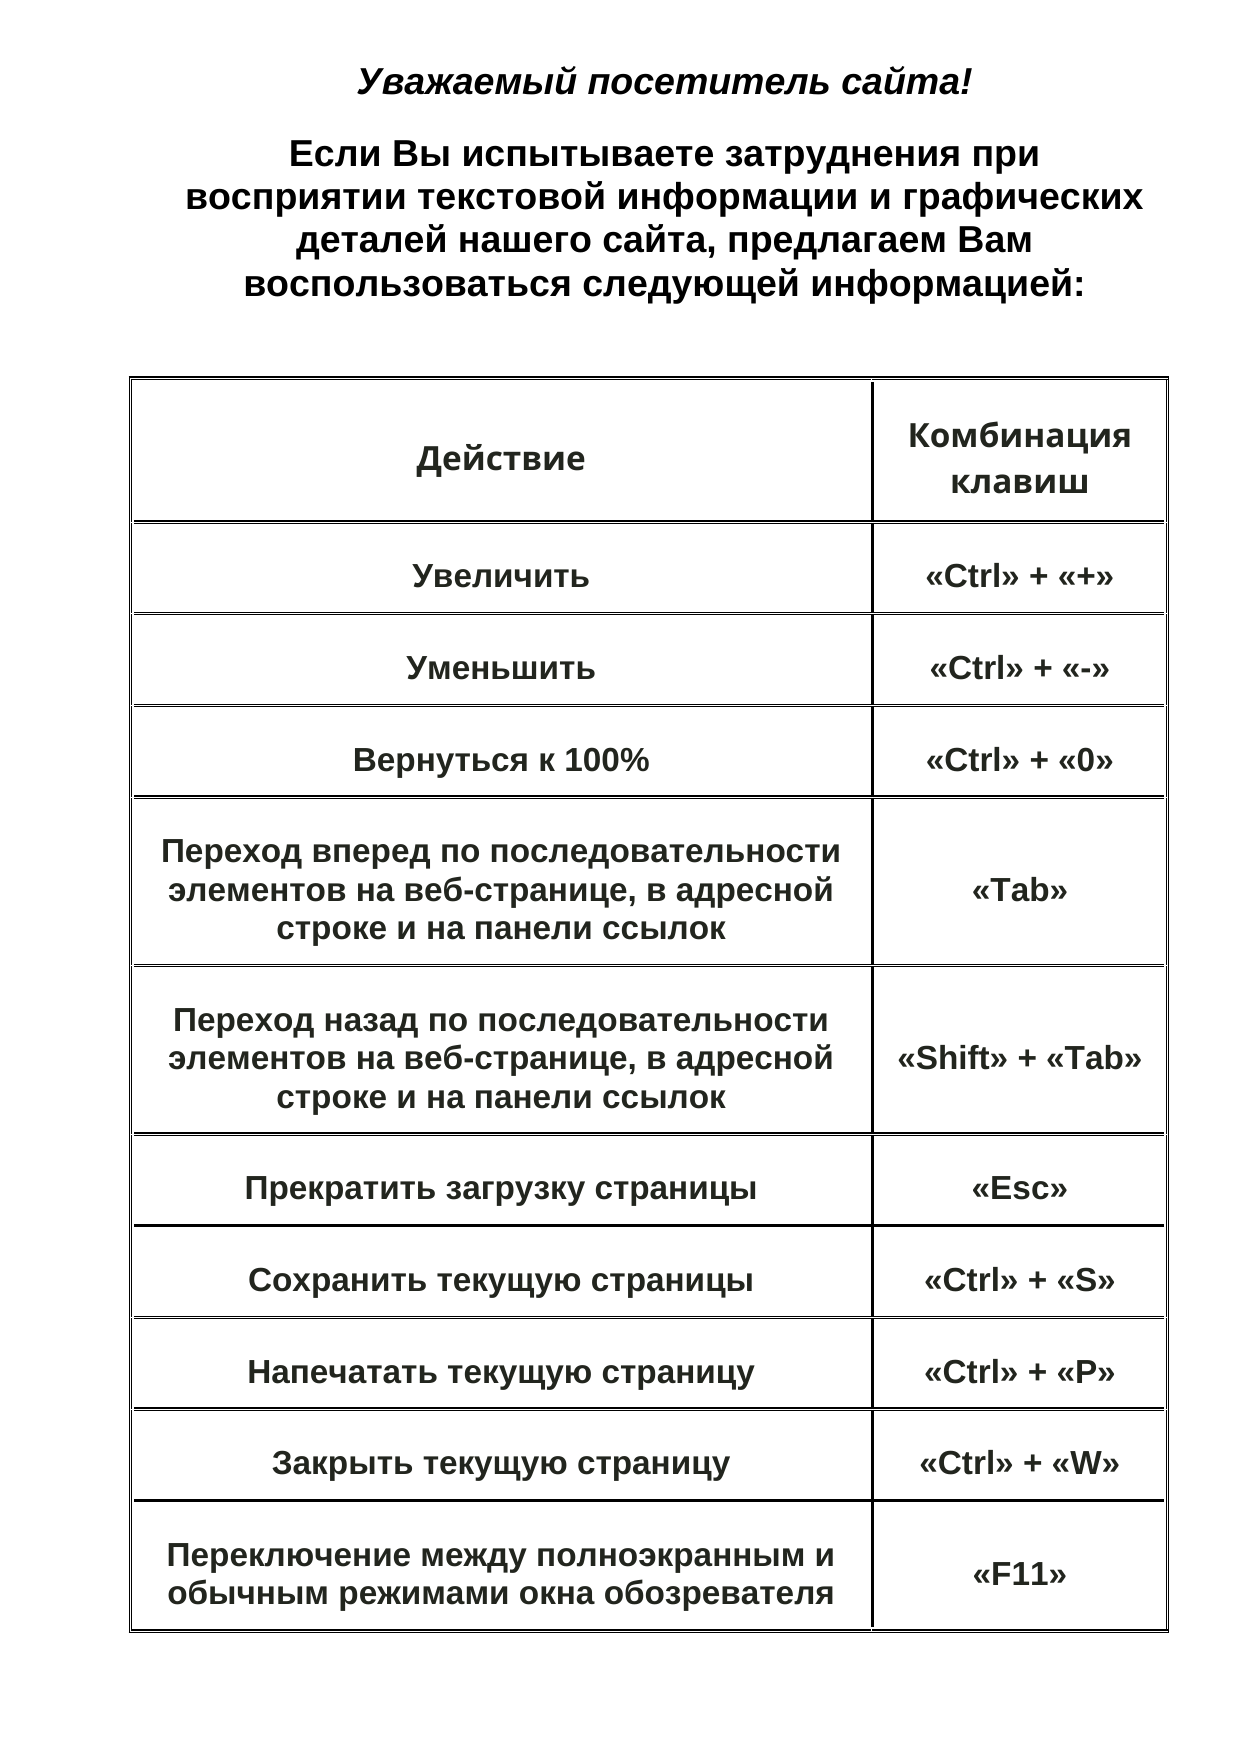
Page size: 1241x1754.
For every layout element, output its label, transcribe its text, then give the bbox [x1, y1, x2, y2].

text Если Вы испытываете затруднения при восприятии текстовой информации и графических деталей нашего сайта, предлагаем Вам воспользоваться следующей информацией: [177, 131, 1152, 304]
table_cell «Shift» + «Tab» [872, 964, 1167, 1132]
table_cell «F11» [872, 1499, 1166, 1629]
table_cell Вернуться к 100% [132, 704, 871, 795]
table_cell «Ctrl» + «-» [872, 612, 1167, 703]
table_cell «Ctrl» + «0» [874, 704, 1166, 795]
table_header Комбинация клавиш [872, 380, 1166, 520]
table_cell «Ctrl» + «+» [874, 520, 1166, 612]
text Уважаемый посетитель сайта! [177, 59, 1152, 102]
table_cell «Ctrl» + «P» [872, 1316, 1167, 1407]
table_cell «Ctrl» + «W» [874, 1407, 1166, 1499]
table_cell «Tab» [874, 795, 1166, 964]
table_cell Переключение между полноэкранным и обычным режимами окна обозревателя [132, 1499, 872, 1629]
table_cell Прекратить загрузку страницы [132, 1132, 871, 1224]
table_cell Напечатать текущую страницу [130, 1316, 872, 1407]
table_cell Переход вперед по последовательности элементов на веб-странице, в адресной строке и на панели ссылок [132, 795, 871, 964]
table_header Действие [132, 378, 872, 520]
table_cell Уменьшить [130, 612, 872, 703]
table_cell Переход назад по последовательности элементов на веб-странице, в адресной строке и на панели ссылок [130, 964, 872, 1132]
table_cell Увеличить [132, 520, 871, 612]
table_cell Сохранить текущую страницы [132, 1224, 871, 1316]
table_cell «Esc» [874, 1132, 1166, 1224]
table_cell «Ctrl» + «S» [874, 1224, 1166, 1316]
table_cell Закрыть текущую страницу [132, 1407, 871, 1499]
